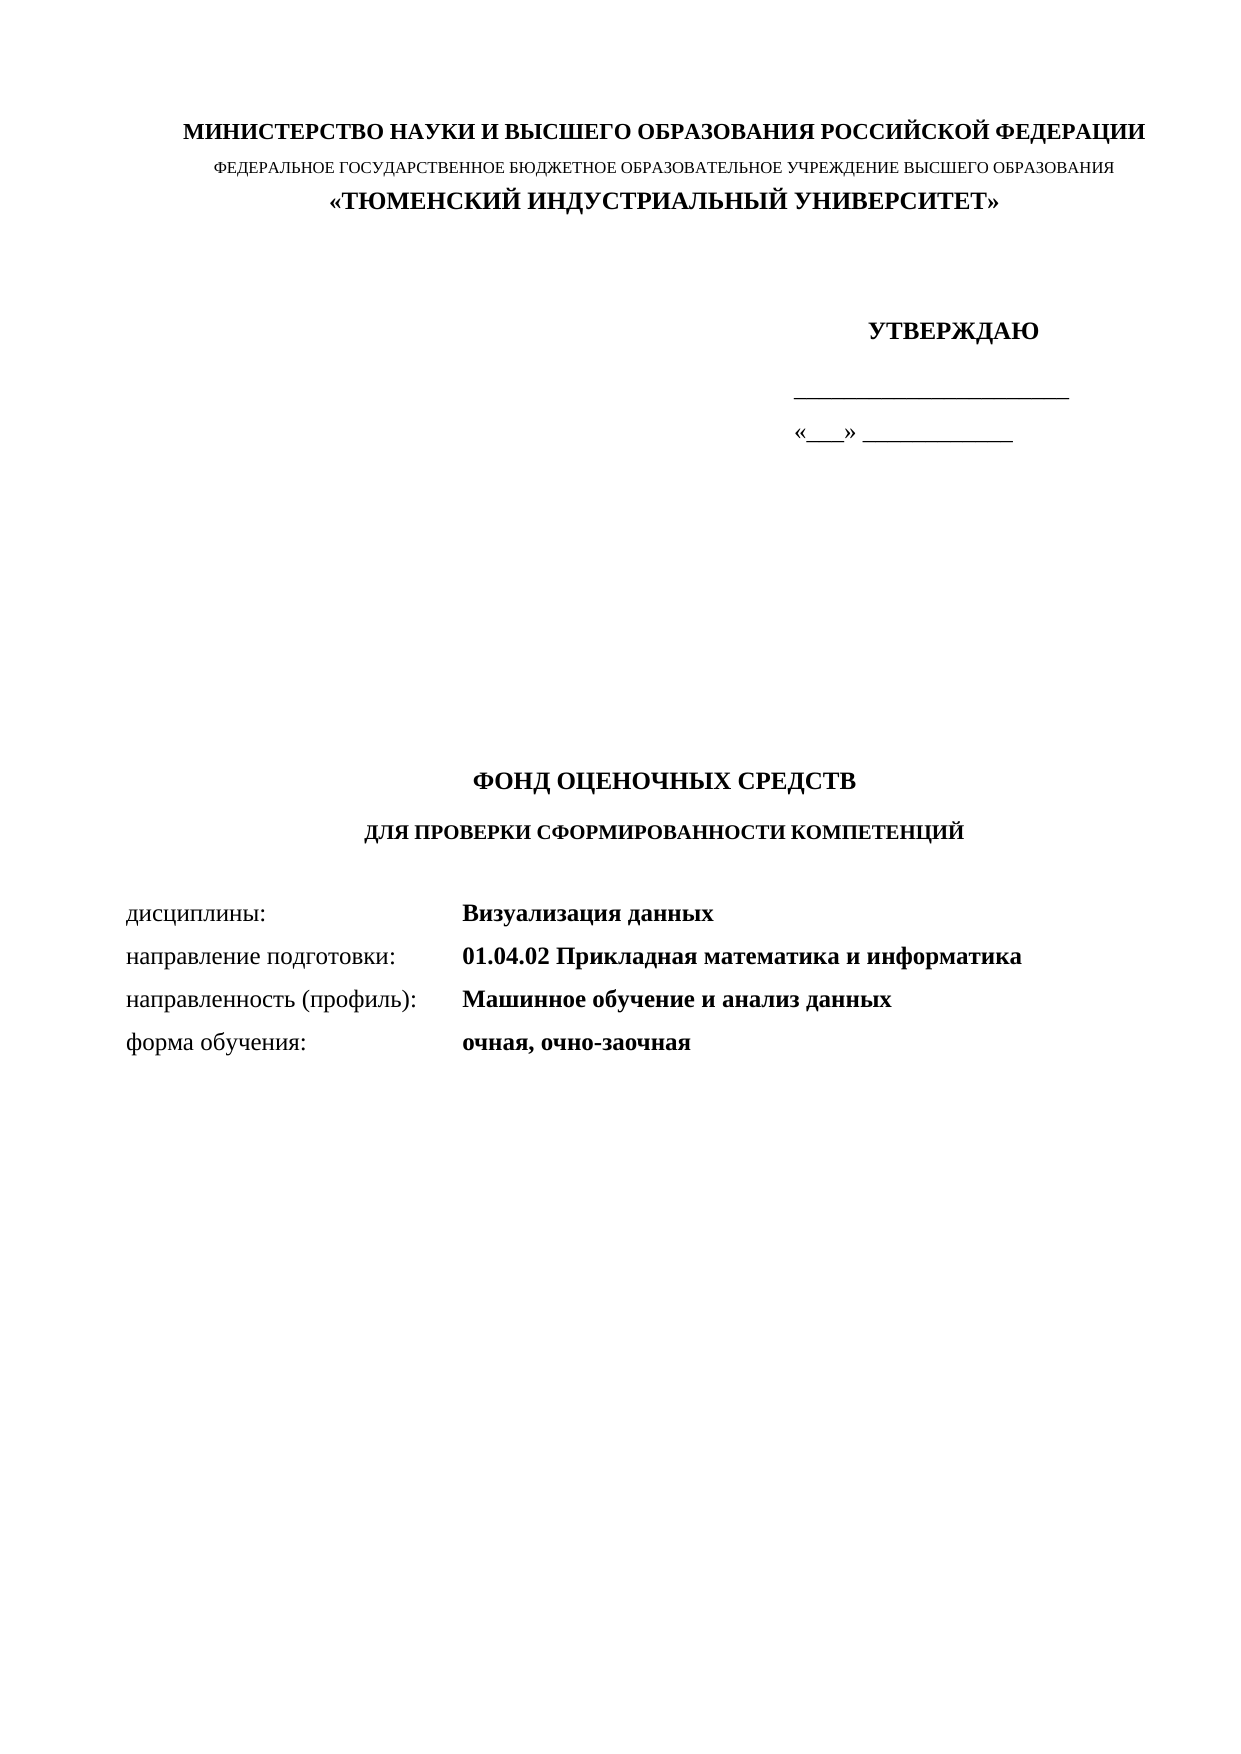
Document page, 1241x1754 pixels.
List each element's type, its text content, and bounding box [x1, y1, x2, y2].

text МИНИСТЕРСТВО науки и высшего образования Российской Федерации [177, 118, 1152, 144]
table_cell 01.04.02 Прикладная математика и информатика [451, 941, 1189, 984]
table_cell направление подготовки: [115, 941, 451, 984]
table_cell направленность (профиль): [115, 984, 451, 1027]
text ДЛЯ ПРОВЕРКИ СФОРМИРОВАННОСТИ КОМПЕТЕНЦИЙ [177, 820, 1152, 844]
text федеральное Государственное бюджетное образовательное учреждение высшего образования [177, 158, 1152, 177]
table_header УТВЕРЖДАЮ ______________________ «___» ____________ [177, 316, 1152, 526]
table_header Визуализация данных [451, 898, 1189, 941]
table_cell очная, очно-заочная [451, 1027, 1189, 1070]
text «ТЮМЕНСКИЙ ИНДУСТРИАЛЬНЫЙ университет» [177, 186, 1152, 215]
table_header дисциплины: [115, 898, 451, 941]
table_cell форма обучения: [115, 1027, 451, 1070]
text ФОНД ОЦЕНОЧНЫХ СРЕДСТВ [177, 766, 1152, 795]
table_cell Машинное обучение и анализ данных [451, 984, 1189, 1027]
